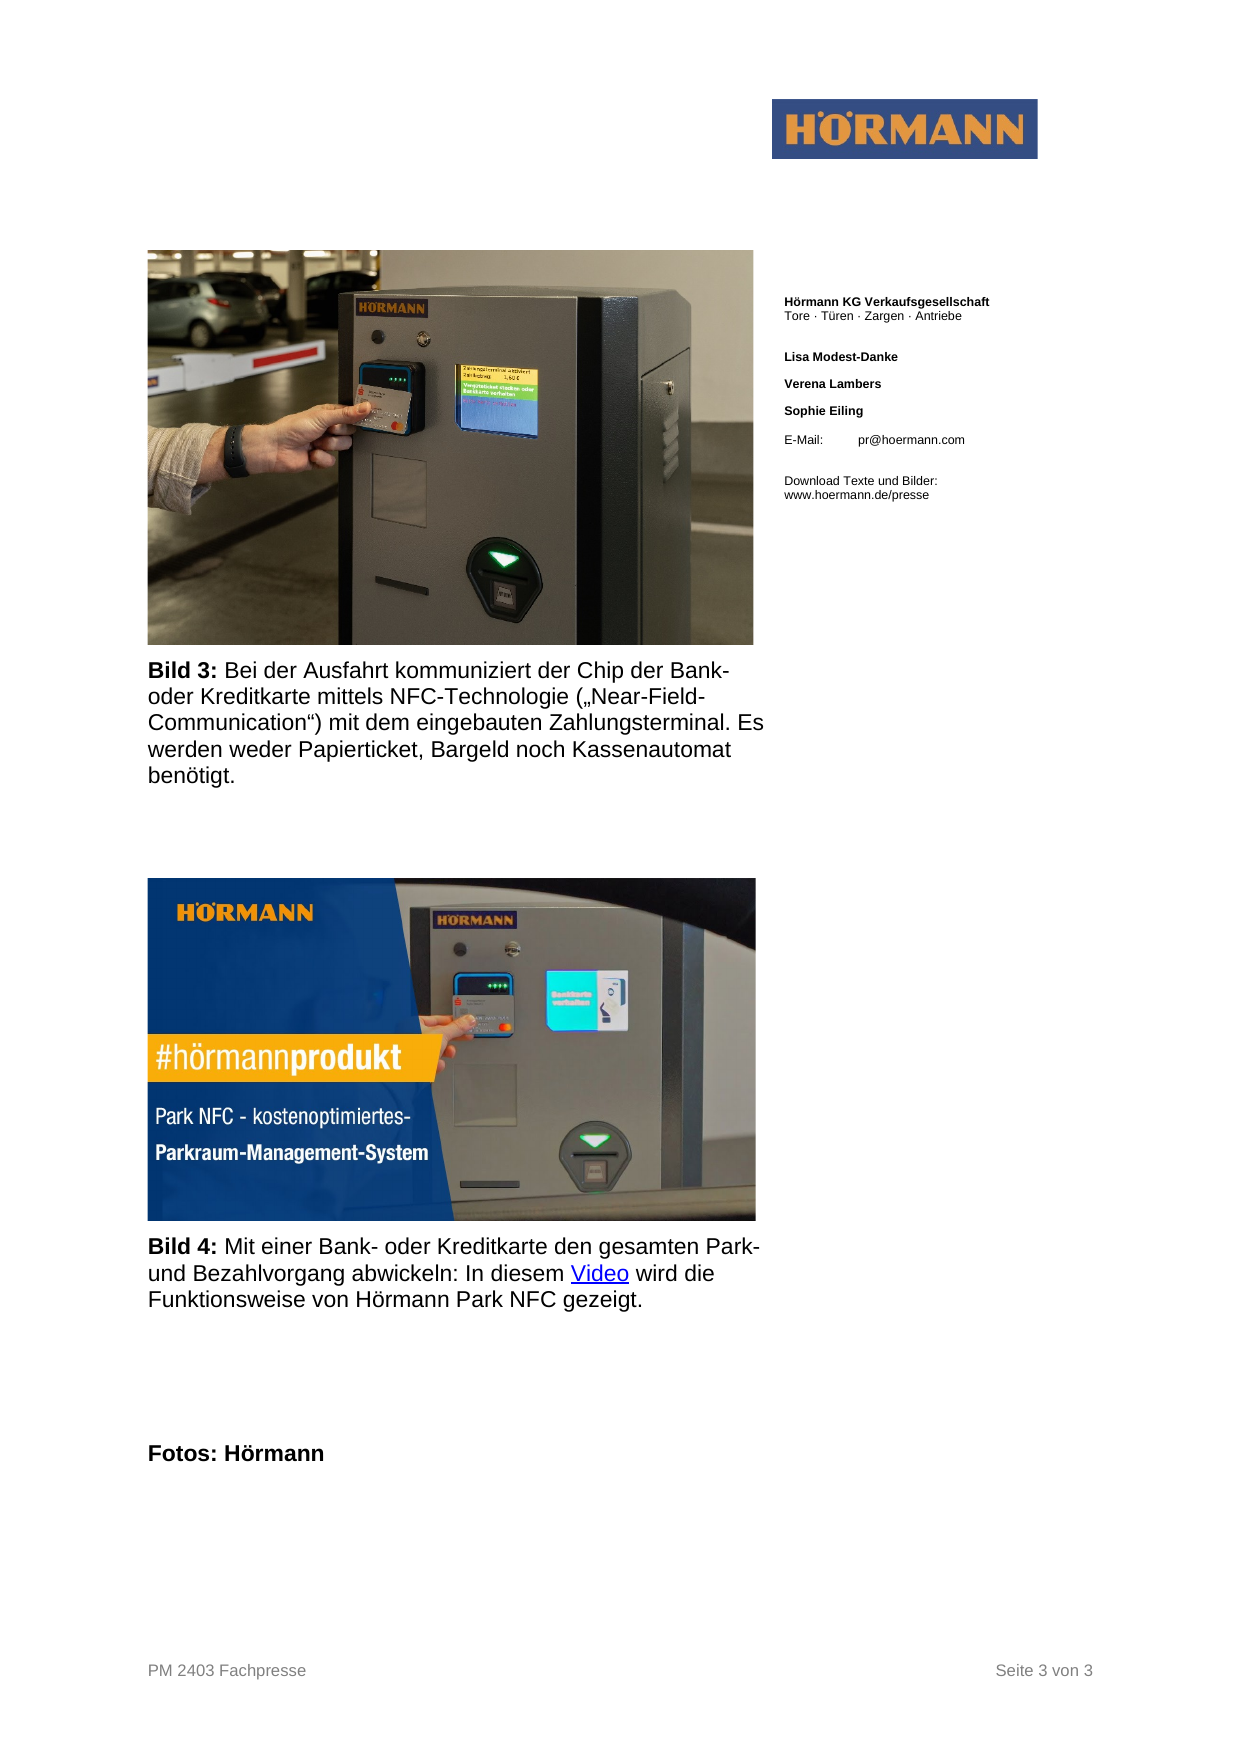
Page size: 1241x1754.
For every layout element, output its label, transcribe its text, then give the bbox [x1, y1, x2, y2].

picture [772, 99, 1038, 159]
picture [147, 250, 754, 645]
text Bild 4: Mit einer Bank- oder Kreditkarte den gesamten Park- und Bezahlvorgang abwickeln: In diesem Video wird die Funktionsweise von Hörmann Park NFC gezeigt. [148, 1233, 766, 1312]
text Bild 3: Bei der Ausfahrt kommuniziert der Chip der Bank- oder Kreditkarte mittels NFC-Technologie („Near-Field-Communication“) mit dem eingebauten Zahlungsterminal. Es werden weder Papierticket, Bargeld noch Kassenautomat benötigt. [148, 657, 766, 788]
picture [147, 878, 756, 1221]
text Fotos: Hörmann [148, 1440, 1171, 1466]
